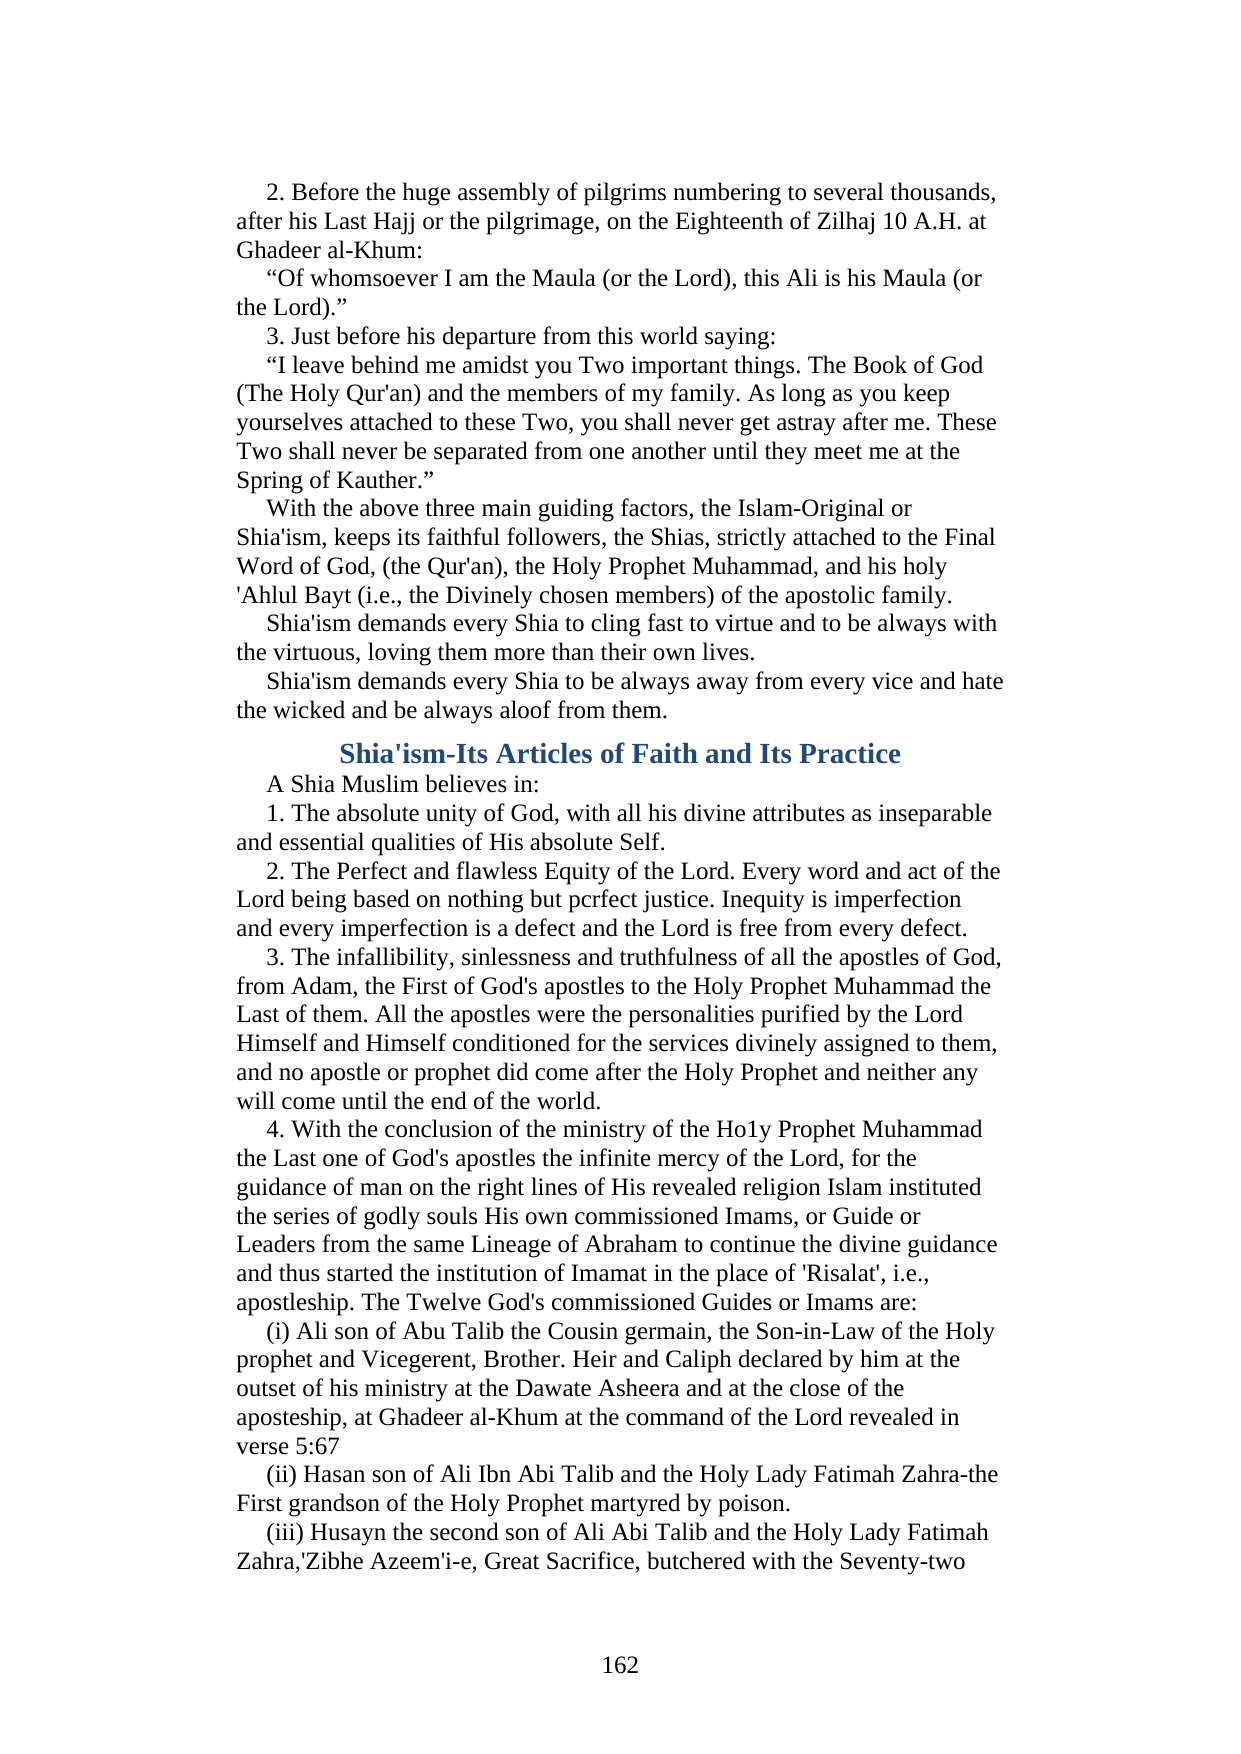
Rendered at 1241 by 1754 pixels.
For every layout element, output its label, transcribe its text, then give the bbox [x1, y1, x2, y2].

text With the above three main guiding factors, the Islam-Original or Shia'ism, keeps its faithful followers, the Shias, strictly attached to the Final Word of God, (the Qur'an), the Holy Prophet Muhammad, and his holy 'Ahlul Bayt (i.e., the Divinely chosen members) of the apostolic family. [236, 493, 1004, 608]
subtitle Shia'ism-Its Articles of Faith and Its Practice [236, 736, 1004, 769]
text 3. The infallibility, sinlessness and truthfulness of all the apostles of God, from Adam, the First of God's apostles to the Holy Prophet Muhammad the Last of them. All the apostles were the personalities purified by the Lord Himself and Himself conditioned for the services divinely assigned to them, and no apostle or prophet did come after the Holy Prophet and neither any will come until the end of the world. [236, 942, 1004, 1114]
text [236, 1517, 1004, 1574]
text (i) Ali son of Abu Talib the Cousin germain, the Son-in-Law of the Holy prophet and Vicegerent, Brother. Heir and Caliph declared by him at the outset of his ministry at the Dawate Asheera and at the close of the aposteship, at Ghadeer al-Khum at the command of the Lord revealed in verse 5:67 [236, 1316, 1004, 1459]
text A Shia Muslim believes in: [236, 769, 1004, 798]
text “Of whomsoever I am the Maula (or the Lord), this Ali is his Maula (or the Lord).” [236, 263, 1004, 321]
text (ii) Hasan son of Ali Ibn Abi Talib and the Holy Lady Fatimah Zahra-the First grandson of the Holy Prophet martyred by poison. [236, 1459, 1004, 1517]
text Shia'ism demands every Shia to be always away from every vice and hate the wicked and be always aloof from them. [236, 666, 1004, 723]
text 4. With the conclusion of the ministry of the Ho1y Prophet Muhammad the Last one of God's apostles the infinite mercy of the Lord, for the guidance of man on the right lines of His revealed religion Islam instituted the series of godly souls His own commissioned Imams, or Guide or Leaders from the same Lineage of Abraham to continue the divine guidance and thus started the institution of Imamat in the place of 'Risalat', i.e., apostleship. The Twelve God's commissioned Guides or Imams are: [236, 1114, 1004, 1316]
text 3. Just before his departure from this world saying: [236, 321, 1004, 350]
text “I leave behind me amidst you Two important things. The Book of God (The Holy Qur'an) and the members of my family. As long as you keep yourselves attached to these Two, you shall never get astray after me. These Two shall never be separated from one another until they meet me at the Spring of Kauther.” [236, 350, 1004, 493]
text 2. The Perfect and flawless Equity of the Lord. Every word and act of the Lord being based on nothing but pcrfect justice. Inequity is imperfection and every imperfection is a defect and the Lord is free from every defect. [236, 856, 1004, 942]
text 2. Before the huge assembly of pilgrims numbering to several thousands, after his Last Hajj or the pilgrimage, on the Eighteenth of Zilhaj 10 A.H. at Ghadeer al-Khum: [236, 177, 1004, 263]
text Shia'ism demands every Shia to cling fast to virtue and to be always with the virtuous, loving them more than their own lives. [236, 608, 1004, 666]
text 1. The absolute unity of God, with all his divine attributes as inseparable and essential qualities of His absolute Self. [236, 798, 1004, 856]
